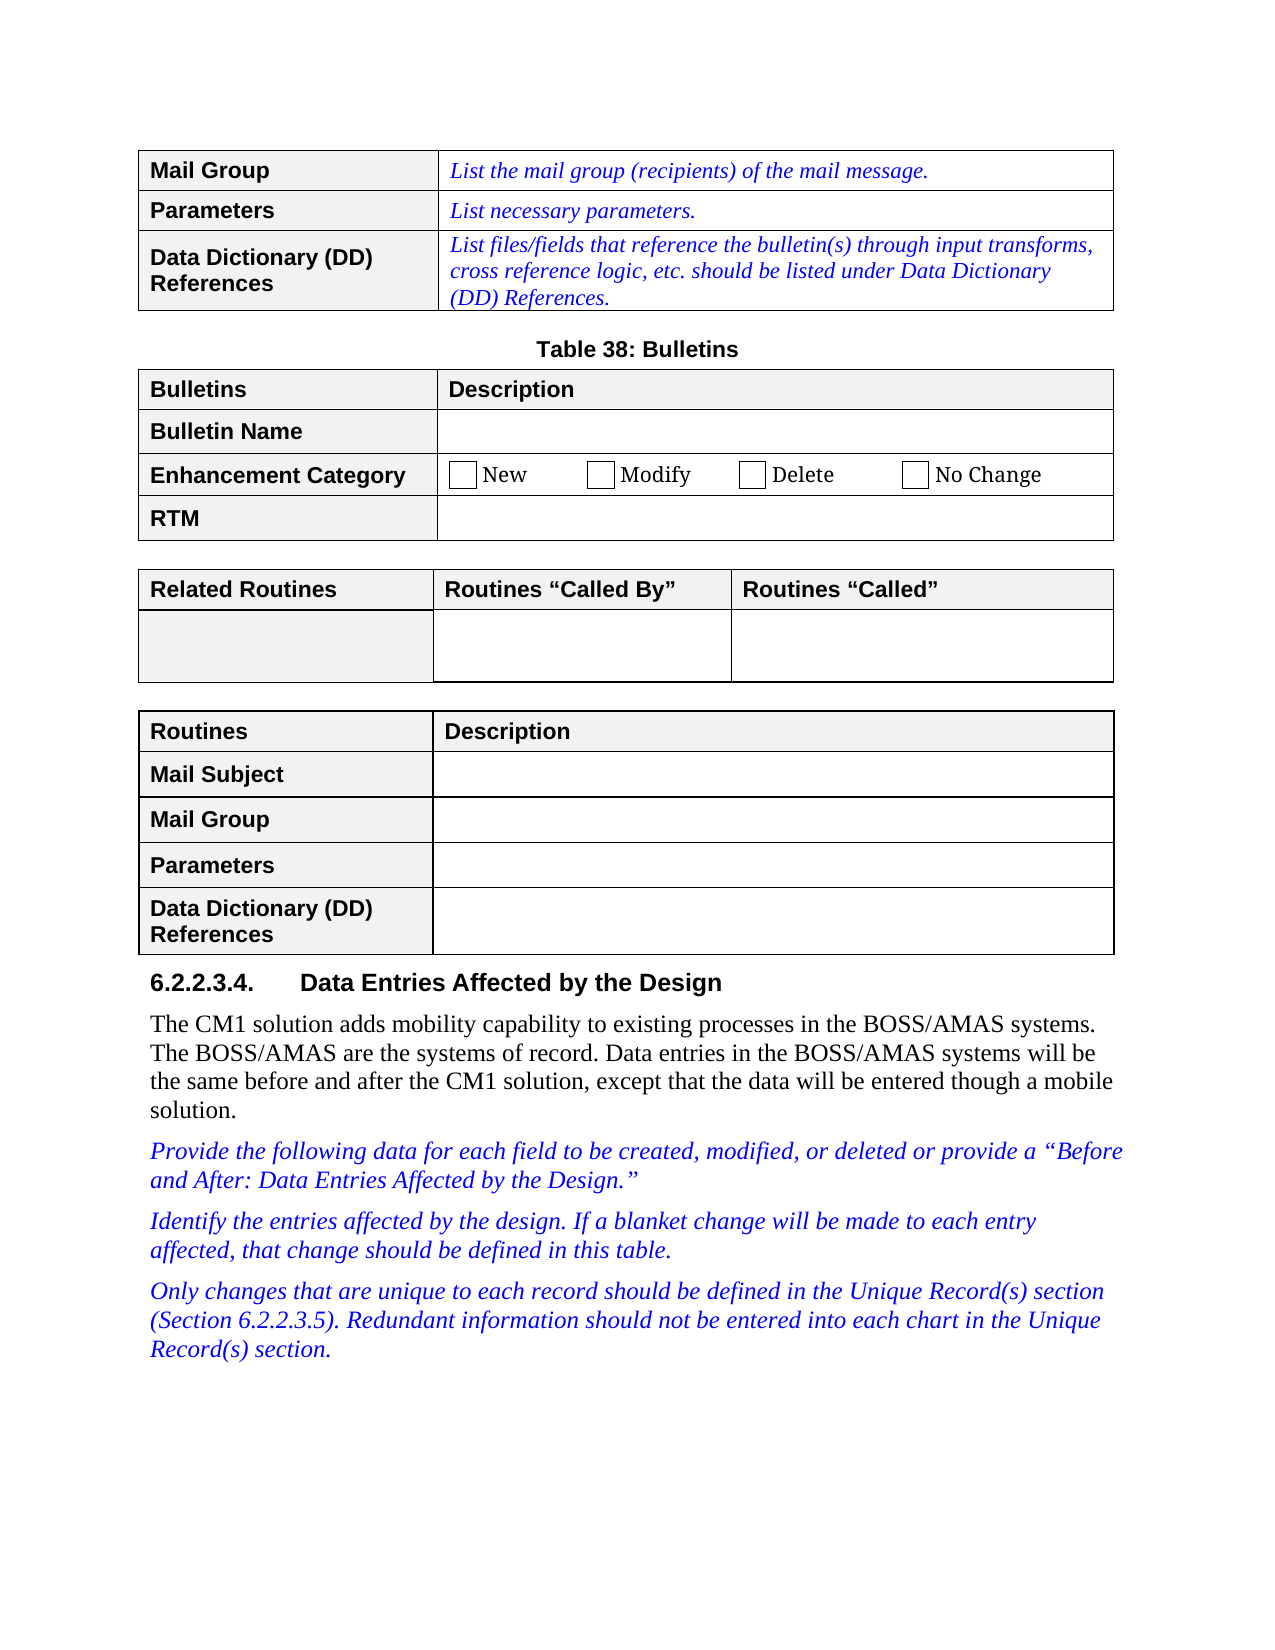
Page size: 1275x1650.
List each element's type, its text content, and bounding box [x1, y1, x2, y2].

table_cell Data Dictionary (DD) References [140, 888, 432, 953]
table_header Description [438, 370, 1113, 408]
table_header Bulletins [139, 370, 437, 408]
table_cell [139, 611, 433, 681]
table_cell New [438, 454, 575, 495]
table_cell RTM [139, 496, 437, 540]
table_cell List necessary parameters. [439, 191, 1113, 230]
text Identify the entries affected by the design. If a blanket change will be made to each entry affected, that change should be defined in this table. [150, 1206, 1125, 1264]
text Table 38: Bulletins [150, 336, 1125, 362]
table_header Routines “Called By” [434, 570, 731, 609]
table_cell No Change [890, 454, 1113, 495]
table_cell Mail Group [139, 151, 438, 190]
table_cell [434, 798, 1113, 841]
table_cell List files/fields that reference the bulletin(s) through input transforms, cross reference logic, etc. should be listed under Data Dictionary (DD) References. [439, 231, 1113, 310]
text Provide the following data for each field to be created, modified, or deleted or provide a “Before and After: Data Entries Affected by the Design.” [150, 1136, 1125, 1194]
table_cell Parameters [140, 843, 432, 887]
table_cell List the mail group (recipients) of the mail message. [439, 151, 1113, 190]
table_header Routines [140, 712, 432, 751]
table_cell Parameters [139, 191, 438, 230]
table_cell [434, 610, 731, 681]
table_header Related Routines [139, 570, 433, 609]
table_header Description [434, 712, 1113, 751]
table_cell Enhancement Category [139, 454, 437, 495]
text The CM1 solution adds mobility capability to existing processes in the BOSS/AMAS systems. The BOSS/AMAS are the systems of record. Data entries in the BOSS/AMAS systems will be the same before and after the CM1 solution, except that the data will be entered though a mobile solution. [150, 1009, 1125, 1124]
table_cell [732, 610, 1113, 681]
table_cell Mail Subject [140, 752, 432, 796]
table_header Routines “Called” [732, 570, 1113, 609]
table_cell [434, 843, 1113, 887]
table_cell Delete [727, 454, 889, 495]
table_cell [434, 888, 1113, 953]
table_cell Mail Group [140, 798, 432, 841]
table_cell Data Dictionary (DD) References [139, 231, 438, 310]
table_cell [438, 496, 1113, 540]
table_cell [434, 752, 1113, 796]
table_cell Modify [575, 454, 727, 495]
table_cell Bulletin Name [139, 410, 437, 453]
subtitle Data Entries Affected by the Design [150, 968, 1125, 996]
table_cell [438, 410, 1113, 453]
text Only changes that are unique to each record should be defined in the Unique Record(s) section (Section 6.2.2.3.5). Redundant information should not be entered into each chart in the Unique Record(s) section. [150, 1276, 1125, 1363]
